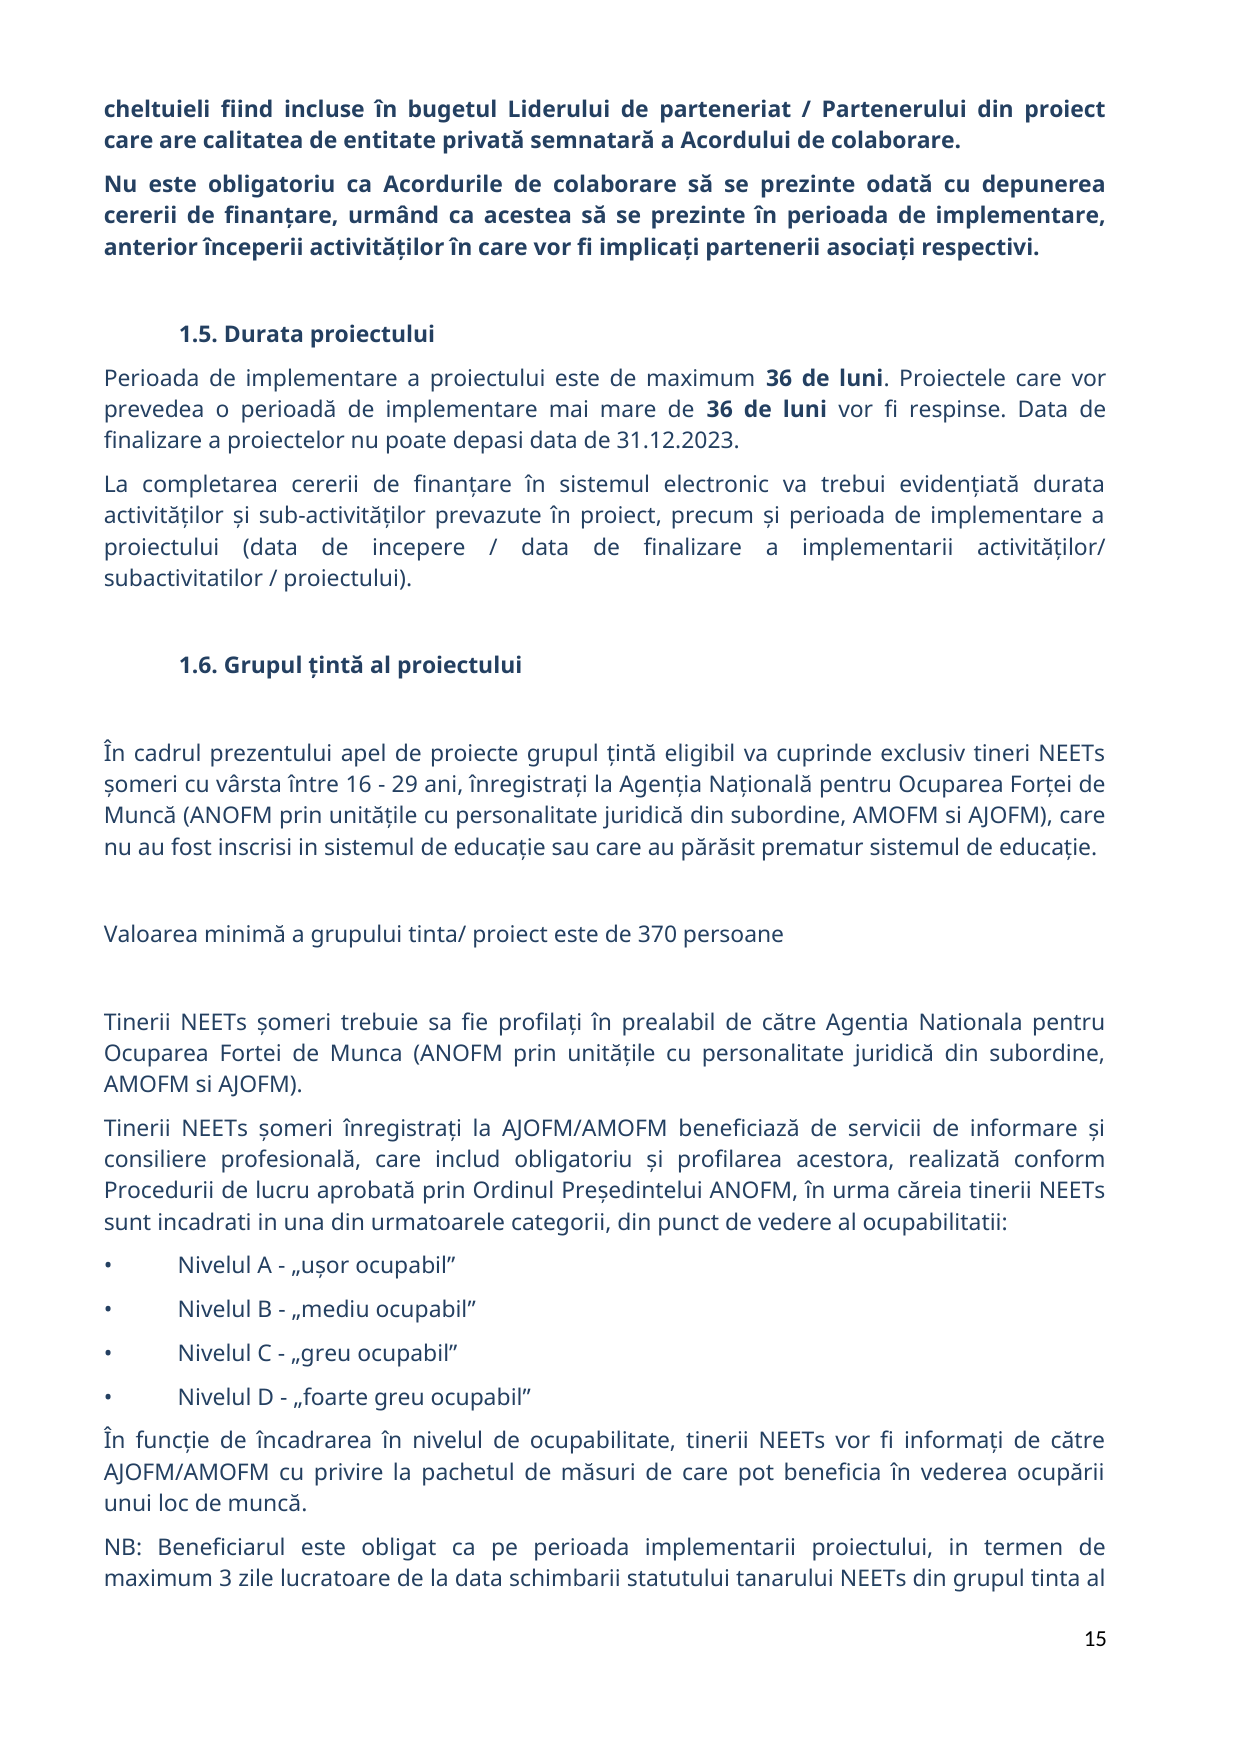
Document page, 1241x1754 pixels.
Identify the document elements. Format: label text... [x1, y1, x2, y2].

text În funcție de încadrarea în nivelul de ocupabilitate, tinerii NEETs vor fi informați de către AJOFM/AMOFM cu privire la pachetul de măsuri de care pot beneficia în vederea ocupării unui loc de muncă. [103, 1424, 1107, 1518]
text Tinerii NEETs șomeri trebuie sa fie profilați în prealabil de către Agentia Nationala pentru Ocuparea Fortei de Munca (ANOFM prin unitățile cu personalitate juridică din subordine, AMOFM si AJOFM). [103, 1006, 1107, 1099]
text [103, 1531, 1107, 1593]
text Tinerii NEETs șomeri înregistrați la AJOFM/AMOFM beneficiază de servicii de informare și consiliere profesională, care includ obligatoriu și profilarea acestora, realizată conform Procedurii de lucru aprobată prin Ordinul Președintelui ANOFM, în urma căreia tinerii NEETs sunt incadrati in una din urmatoarele categorii, din punct de vedere al ocupabilitatii: [103, 1112, 1107, 1237]
text • Nivelul C - „greu ocupabil” [103, 1337, 1107, 1368]
text • Nivelul A - „ușor ocupabil” [103, 1249, 1107, 1281]
text Nu este obligatoriu ca Acordurile de colaborare să se prezinte odată cu depunerea cererii de finanțare, urmând ca acestea să se prezinte în perioada de implementare, anterior începerii activităților în care vor fi implicați partenerii asociați respectivi. [103, 168, 1107, 262]
subtitle 1.6. Grupul țintă al proiectului [178, 649, 1107, 681]
text Valoarea minimă a grupului tinta/ proiect este de 370 persoane [103, 918, 1107, 949]
text • Nivelul D - „foarte greu ocupabil” [103, 1381, 1107, 1412]
text În cadrul prezentului apel de proiecte grupul țintă eligibil va cuprinde exclusiv tineri NEETs şomeri cu vârsta între 16 - 29 ani, înregistrați la Agenția Națională pentru Ocuparea Forței de Muncă (ANOFM prin unitățile cu personalitate juridică din subordine, AMOFM si AJOFM), care nu au fost inscrisi in sistemul de educație sau care au părăsit prematur sistemul de educație. [103, 737, 1107, 862]
subtitle 1.5. Durata proiectului [178, 318, 1107, 349]
text Perioada de implementare a proiectului este de maximum 36 de luni. Proiectele care vor prevedea o perioadă de implementare mai mare de 36 de luni vor fi respinse. Data de finalizare a proiectelor nu poate depasi data de 31.12.2023. [103, 362, 1107, 456]
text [103, 93, 1107, 156]
text • Nivelul B - „mediu ocupabil” [103, 1293, 1107, 1324]
text La completarea cererii de finanțare în sistemul electronic va trebui evidențiată durata activităților și sub-activităților prevazute în proiect, precum și perioada de implementare a proiectului (data de incepere / data de finalizare a implementarii activităților/ subactivitatilor / proiectului). [103, 468, 1107, 593]
